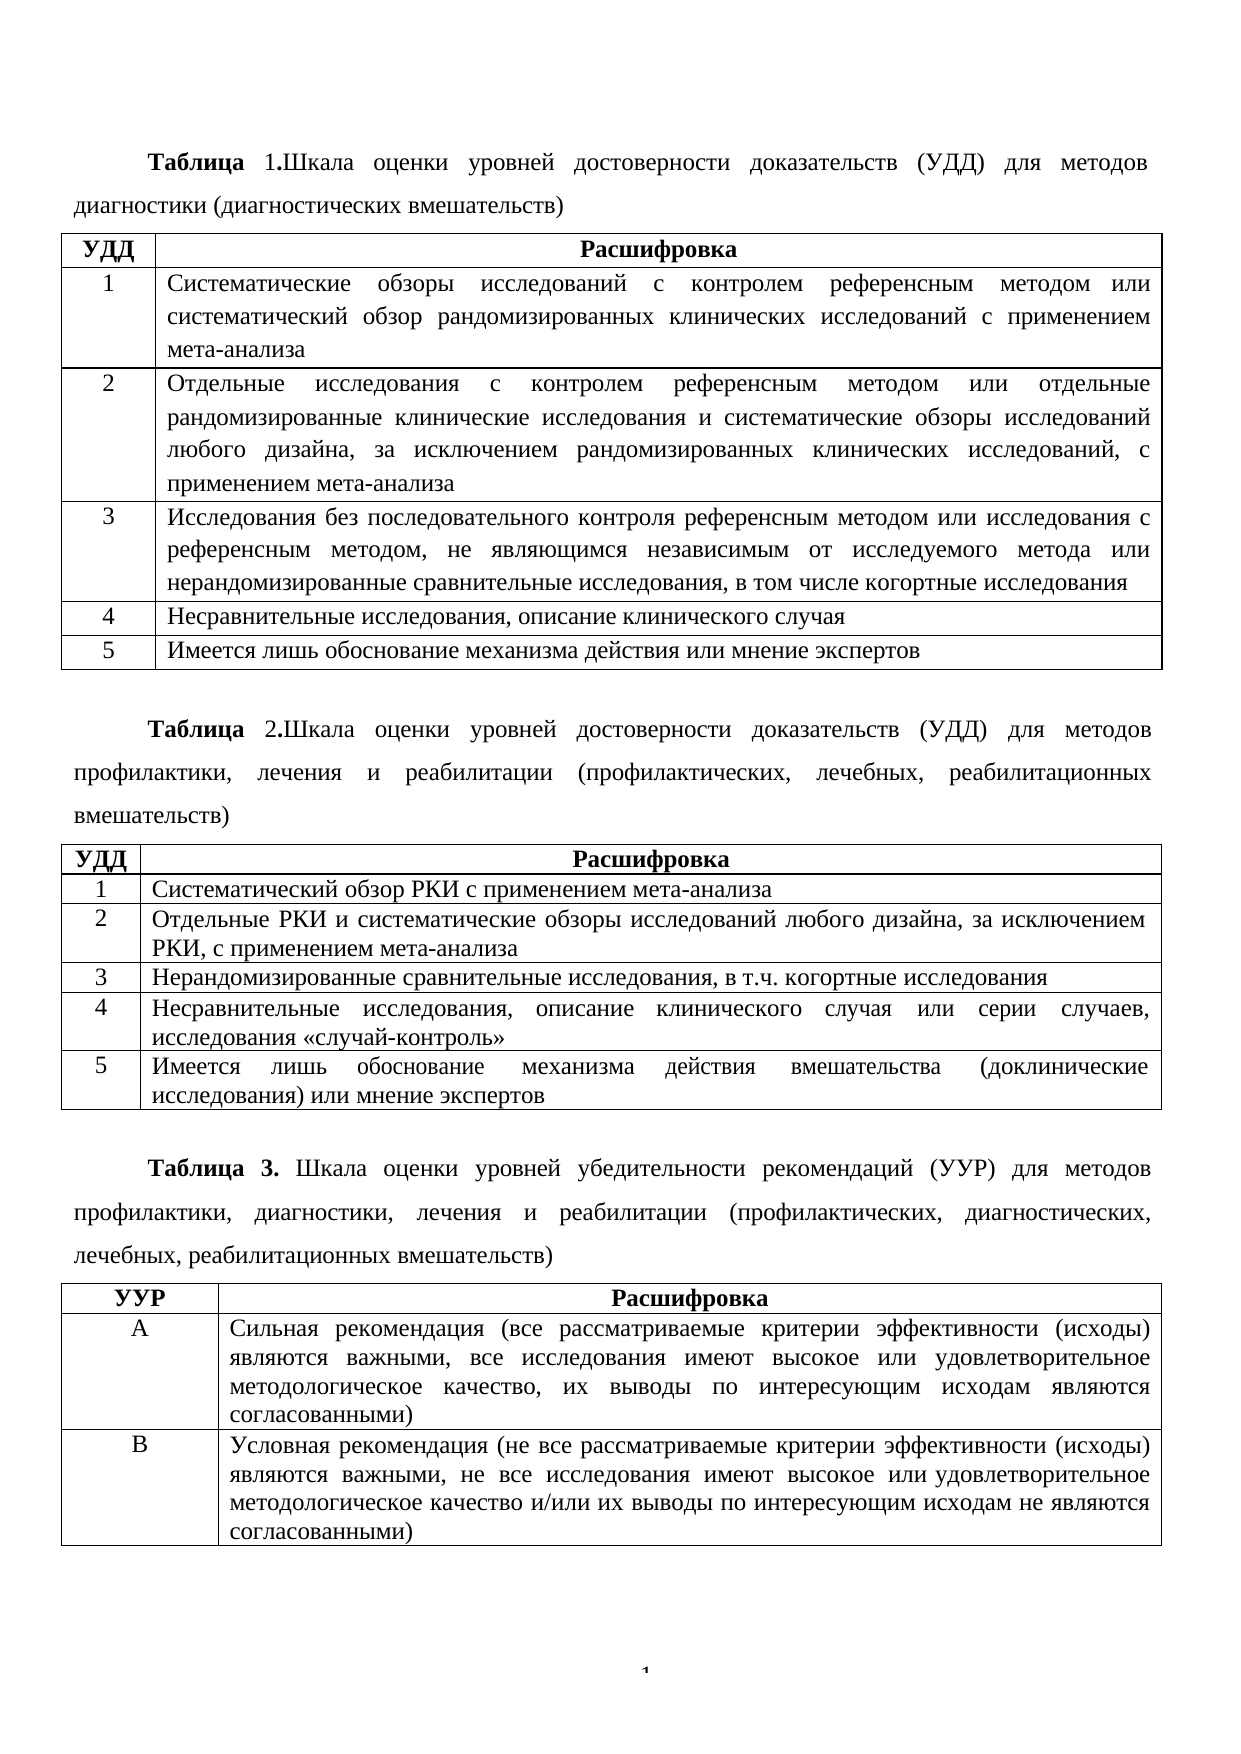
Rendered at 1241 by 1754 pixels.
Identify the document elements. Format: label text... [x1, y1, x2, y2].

table_cell Имеется лишь обоснование механизма действия или мнение экспертов [156, 636, 1161, 669]
table_cell 2 [62, 904, 140, 962]
table_cell 2 [62, 369, 155, 501]
text Таблица 2.Шкала оценки уровней достоверности доказательств (УДД) для методов профилактики, лечения и реабилитации (профилактических, лечебных, реабилитационных вмешательств) [74, 714, 1152, 829]
table_cell A [62, 1314, 218, 1429]
table_cell 1 [62, 875, 140, 903]
table_cell Несравнительные исследования, описание клинического случая или серии случаев, исследования «случай-контроль» [141, 993, 1161, 1050]
table_header УДД [62, 845, 140, 873]
table_cell 4 [62, 602, 155, 635]
table_cell B [62, 1430, 218, 1545]
table_cell 5 [62, 1051, 140, 1109]
table_cell 4 [62, 993, 140, 1050]
table_cell Несравнительные исследования, описание клинического случая [156, 602, 1161, 635]
text Таблица 1.Шкала оценки уровней достоверности доказательств (УДД) для методов диагностики (диагностических вмешательств) [74, 147, 1173, 219]
table_header УДД [62, 234, 155, 267]
table_cell Отдельные исследования с контролем референсным методом или отдельные рандомизированные клинические исследования и систематические обзоры исследований любого дизайна, за исключением рандомизированных клинических исследований, с применением мета-анализа [156, 369, 1161, 501]
table_cell Нерандомизированные сравнительные исследования, в т.ч. когортные исследования [141, 963, 1161, 992]
table_cell Систематические обзоры исследований с контролем референсным методом или систематический обзор рандомизированных клинических исследований с применением мета-анализа [156, 268, 1161, 367]
table_cell Исследования без последовательного контроля референсным методом или исследования с референсным методом, не являющимся независимым от исследуемого метода или нерандомизированные сравнительные исследования, в том числе когортные исследования [156, 502, 1161, 601]
table_cell Имеется лишь обоснование механизма действия вмешательства (доклинические исследования) или мнение экспертов [141, 1051, 1161, 1109]
table_cell 3 [62, 502, 155, 601]
table_header УУР [62, 1284, 218, 1313]
table_cell Отдельные РКИ и систематические обзоры исследований любого дизайна, за исключением РКИ, с применением мета-анализа [141, 904, 1161, 962]
table_header Расшифровка [219, 1284, 1161, 1313]
table_cell 1 [62, 268, 155, 367]
table_cell Сильная рекомендация (все рассматриваемые критерии эффективности (исходы) являются важными, все исследования имеют высокое или удовлетворительное методологическое качество, их выводы по интересующим исходам являются согласованными) [219, 1314, 1161, 1429]
table_cell 5 [62, 636, 155, 669]
table_header Расшифровка [141, 845, 1161, 873]
table_header Расшифровка [156, 234, 1161, 267]
text Таблица 3. Шкала оценки уровней убедительности рекомендаций (УУР) для методов профилактики, диагностики, лечения и реабилитации (профилактических, диагностических, лечебных, реабилитационных вмешательств) [74, 1153, 1152, 1268]
table_cell Систематический обзор РКИ с применением мета-анализа [141, 875, 1161, 903]
table_cell Условная рекомендация (не все рассматриваемые критерии эффективности (исходы) являются важными, не все исследования имеют высокое или удовлетворительное методологическое качество и/или их выводы по интересующим исходам не являются согласованными) [219, 1430, 1161, 1545]
table_cell 3 [62, 963, 140, 992]
